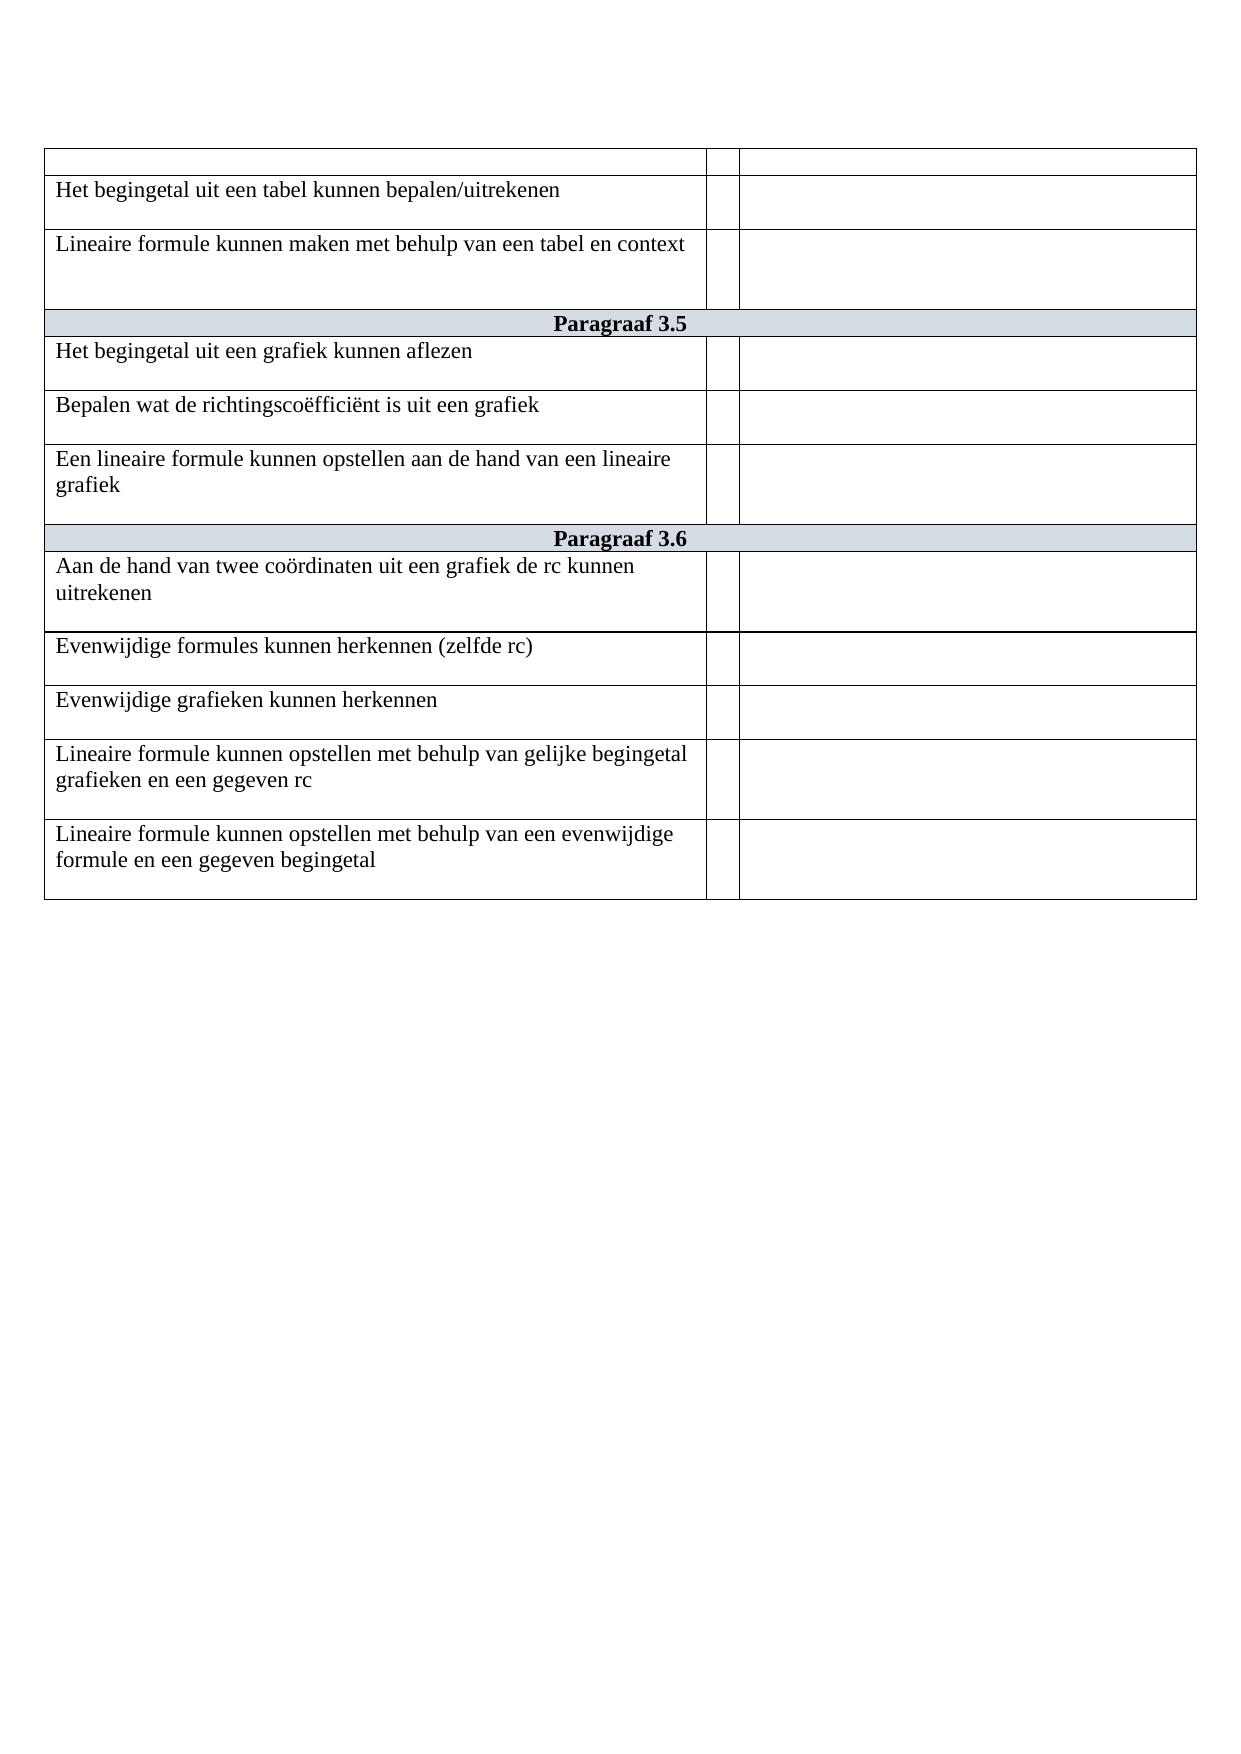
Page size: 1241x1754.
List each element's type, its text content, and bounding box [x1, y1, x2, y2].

table_cell Een lineaire formule kunnen opstellen aan de hand van een lineaire grafiek [45, 445, 706, 524]
table_cell [707, 552, 739, 631]
table_cell [707, 633, 739, 685]
table_cell [740, 149, 1196, 175]
table_cell Aan de hand van twee coördinaten uit een grafiek de rc kunnen uitrekenen [45, 552, 706, 631]
table_cell Paragraaf 3.5 [45, 310, 1196, 336]
table_cell [707, 820, 739, 899]
table_cell [707, 230, 739, 309]
table_cell [707, 740, 739, 819]
table_cell [740, 740, 1196, 819]
table_cell [740, 230, 1196, 309]
table_cell [740, 820, 1196, 899]
table_cell [740, 445, 1196, 524]
table_cell [740, 176, 1196, 229]
table_cell Lineaire formule kunnen opstellen met behulp van een evenwijdige formule en een gegeven begingetal [45, 820, 706, 899]
table_cell [740, 391, 1196, 444]
table_cell [707, 445, 739, 524]
table_cell [707, 337, 739, 390]
table_cell [707, 686, 739, 739]
table_cell Evenwijdige formules kunnen herkennen (zelfde rc) [45, 633, 706, 685]
table_cell [707, 176, 739, 229]
table_cell [740, 552, 1196, 631]
table_cell Evenwijdige grafieken kunnen herkennen [45, 686, 706, 739]
table_cell [740, 633, 1196, 685]
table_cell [45, 149, 706, 175]
table_cell [707, 149, 739, 175]
table_cell Het begingetal uit een tabel kunnen bepalen/uitrekenen [45, 176, 706, 229]
table_cell [707, 391, 739, 444]
table_cell Paragraaf 3.6 [45, 525, 1196, 551]
table_cell [740, 337, 1196, 390]
table_cell Bepalen wat de richtingscoëfficiënt is uit een grafiek [45, 391, 706, 444]
table_cell Het begingetal uit een grafiek kunnen aflezen [45, 337, 706, 390]
table_cell [740, 686, 1196, 739]
table_cell Lineaire formule kunnen opstellen met behulp van gelijke begingetal grafieken en een gegeven rc [45, 740, 706, 819]
table_cell Lineaire formule kunnen maken met behulp van een tabel en context [45, 230, 706, 309]
